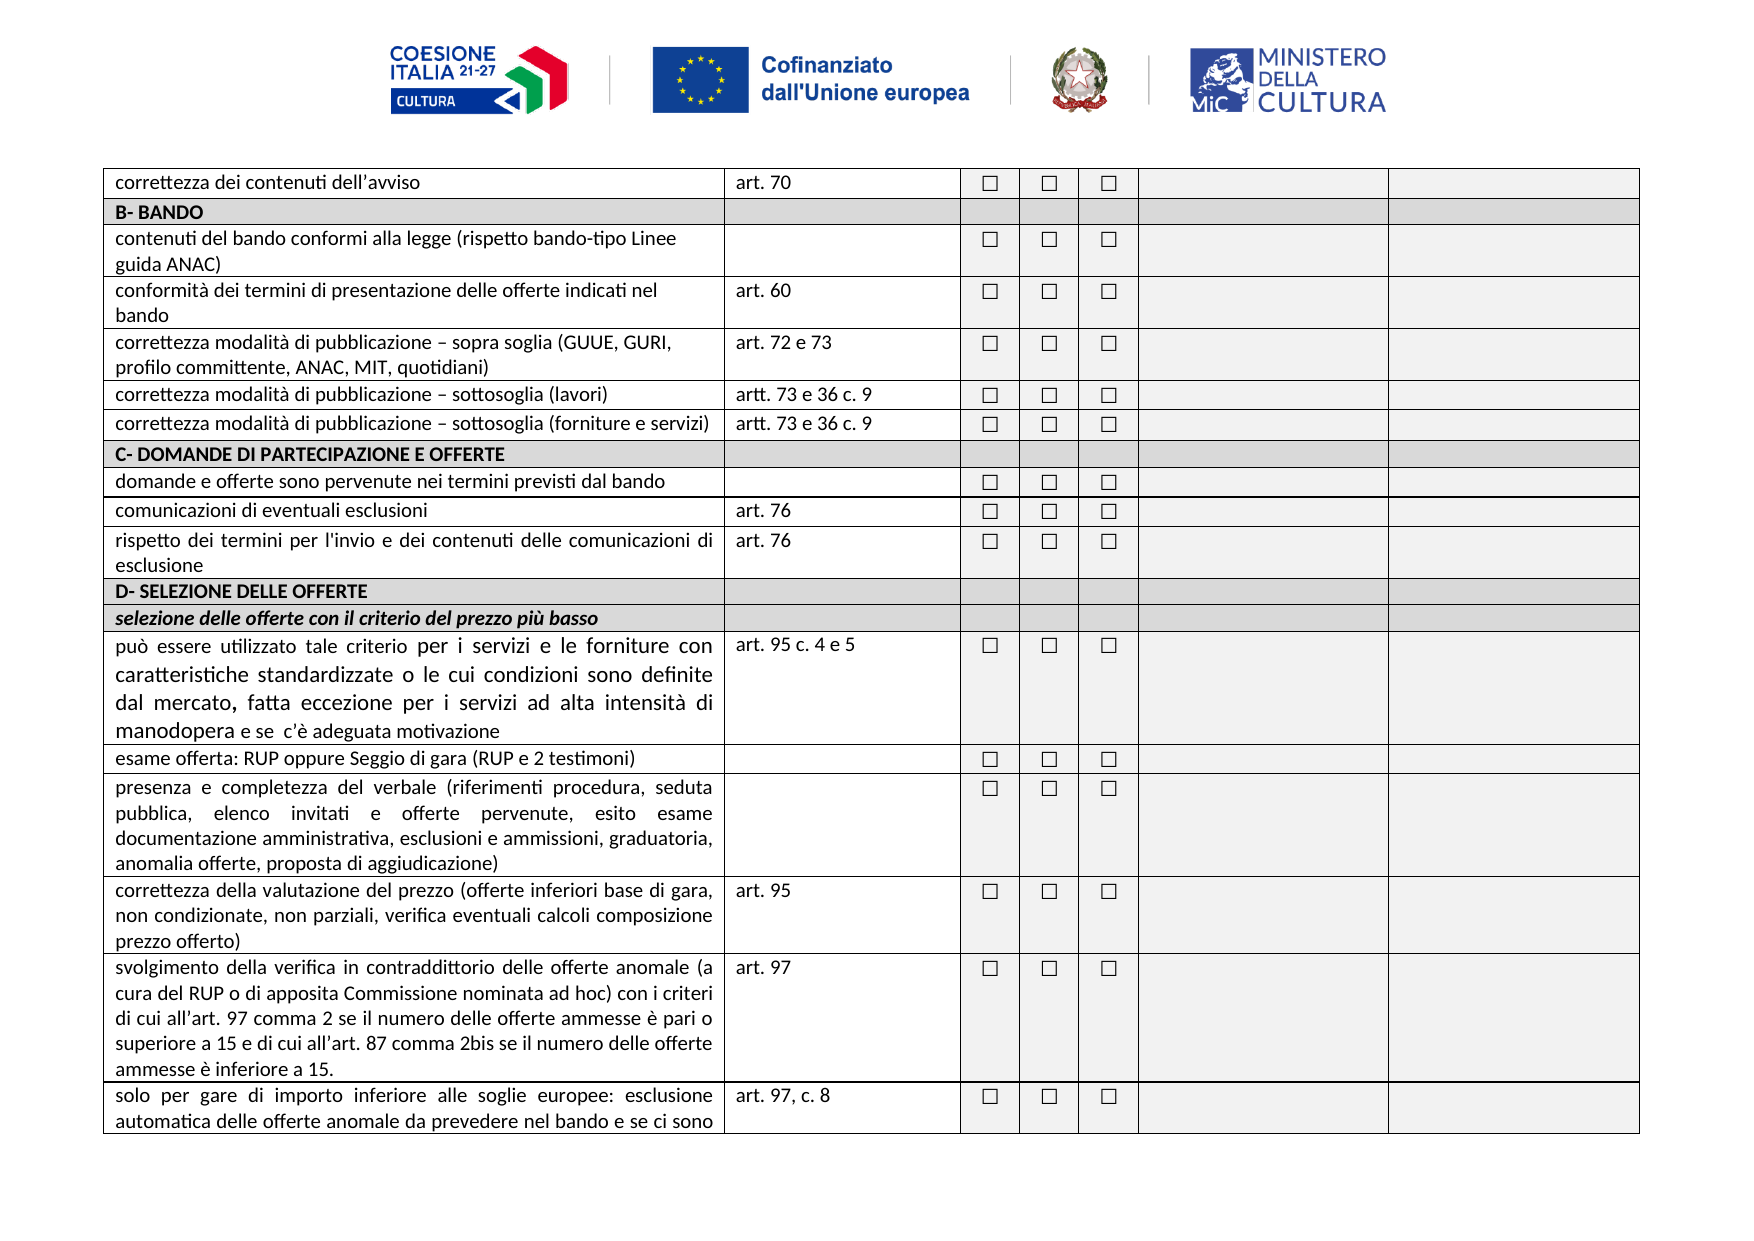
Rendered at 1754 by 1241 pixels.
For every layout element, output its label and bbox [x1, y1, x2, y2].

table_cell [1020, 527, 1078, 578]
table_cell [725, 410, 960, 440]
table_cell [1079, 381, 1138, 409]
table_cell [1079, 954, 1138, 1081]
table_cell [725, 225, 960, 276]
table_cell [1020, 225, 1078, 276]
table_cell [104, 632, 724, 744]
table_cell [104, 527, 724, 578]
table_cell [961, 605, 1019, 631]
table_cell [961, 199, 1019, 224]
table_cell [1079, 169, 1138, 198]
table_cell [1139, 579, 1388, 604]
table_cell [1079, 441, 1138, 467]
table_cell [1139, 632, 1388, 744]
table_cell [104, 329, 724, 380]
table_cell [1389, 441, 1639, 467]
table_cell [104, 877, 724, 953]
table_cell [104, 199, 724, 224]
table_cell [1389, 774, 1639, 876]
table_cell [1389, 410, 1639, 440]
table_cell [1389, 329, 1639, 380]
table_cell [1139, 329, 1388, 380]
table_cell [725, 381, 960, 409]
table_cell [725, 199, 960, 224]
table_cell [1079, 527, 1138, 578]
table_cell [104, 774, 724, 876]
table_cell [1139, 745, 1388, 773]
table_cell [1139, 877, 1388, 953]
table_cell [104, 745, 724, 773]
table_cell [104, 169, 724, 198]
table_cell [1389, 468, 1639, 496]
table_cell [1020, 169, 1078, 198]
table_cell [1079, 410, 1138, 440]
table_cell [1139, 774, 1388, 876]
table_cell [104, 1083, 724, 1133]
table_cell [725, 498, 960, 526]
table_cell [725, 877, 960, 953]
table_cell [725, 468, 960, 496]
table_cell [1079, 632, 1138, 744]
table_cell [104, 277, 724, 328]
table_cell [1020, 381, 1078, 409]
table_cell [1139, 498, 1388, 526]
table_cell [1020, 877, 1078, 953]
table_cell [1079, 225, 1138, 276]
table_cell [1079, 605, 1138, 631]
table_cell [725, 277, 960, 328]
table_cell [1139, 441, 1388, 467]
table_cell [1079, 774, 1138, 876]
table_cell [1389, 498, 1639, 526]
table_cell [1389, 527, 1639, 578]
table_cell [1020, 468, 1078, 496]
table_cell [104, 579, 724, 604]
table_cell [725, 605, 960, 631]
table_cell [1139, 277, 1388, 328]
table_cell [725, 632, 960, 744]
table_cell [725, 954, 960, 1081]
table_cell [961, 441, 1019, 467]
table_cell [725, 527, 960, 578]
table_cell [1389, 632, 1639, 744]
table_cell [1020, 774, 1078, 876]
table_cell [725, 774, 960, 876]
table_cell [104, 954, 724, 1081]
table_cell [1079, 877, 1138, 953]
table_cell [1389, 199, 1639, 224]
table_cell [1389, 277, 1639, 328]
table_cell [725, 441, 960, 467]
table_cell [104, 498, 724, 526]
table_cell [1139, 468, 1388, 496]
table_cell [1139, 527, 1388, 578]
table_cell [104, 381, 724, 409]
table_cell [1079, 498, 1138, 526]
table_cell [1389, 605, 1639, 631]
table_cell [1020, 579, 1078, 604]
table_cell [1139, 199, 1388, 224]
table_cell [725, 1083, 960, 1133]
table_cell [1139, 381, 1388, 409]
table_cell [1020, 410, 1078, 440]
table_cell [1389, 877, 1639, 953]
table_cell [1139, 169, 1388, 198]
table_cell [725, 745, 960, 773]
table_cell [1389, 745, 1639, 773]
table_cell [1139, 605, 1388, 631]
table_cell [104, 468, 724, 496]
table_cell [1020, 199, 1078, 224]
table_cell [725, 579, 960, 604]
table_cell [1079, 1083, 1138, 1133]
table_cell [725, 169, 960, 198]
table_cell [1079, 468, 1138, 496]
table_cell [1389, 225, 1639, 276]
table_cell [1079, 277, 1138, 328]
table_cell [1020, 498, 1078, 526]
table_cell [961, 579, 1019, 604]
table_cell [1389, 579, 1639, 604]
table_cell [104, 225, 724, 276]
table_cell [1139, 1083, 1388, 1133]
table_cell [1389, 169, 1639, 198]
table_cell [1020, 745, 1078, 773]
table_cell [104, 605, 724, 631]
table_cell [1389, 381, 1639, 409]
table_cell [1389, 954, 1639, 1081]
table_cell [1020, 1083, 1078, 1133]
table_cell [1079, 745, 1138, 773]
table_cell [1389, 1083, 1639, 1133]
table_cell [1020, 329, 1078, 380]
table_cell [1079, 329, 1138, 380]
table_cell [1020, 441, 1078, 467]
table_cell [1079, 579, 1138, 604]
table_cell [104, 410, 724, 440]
picture [355, 29, 1421, 134]
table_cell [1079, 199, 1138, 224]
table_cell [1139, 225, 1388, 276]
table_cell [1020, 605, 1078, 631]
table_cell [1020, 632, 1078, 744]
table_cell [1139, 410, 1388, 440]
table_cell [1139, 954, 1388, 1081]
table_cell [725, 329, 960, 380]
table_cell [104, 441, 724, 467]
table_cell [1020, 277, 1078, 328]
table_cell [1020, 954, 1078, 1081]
